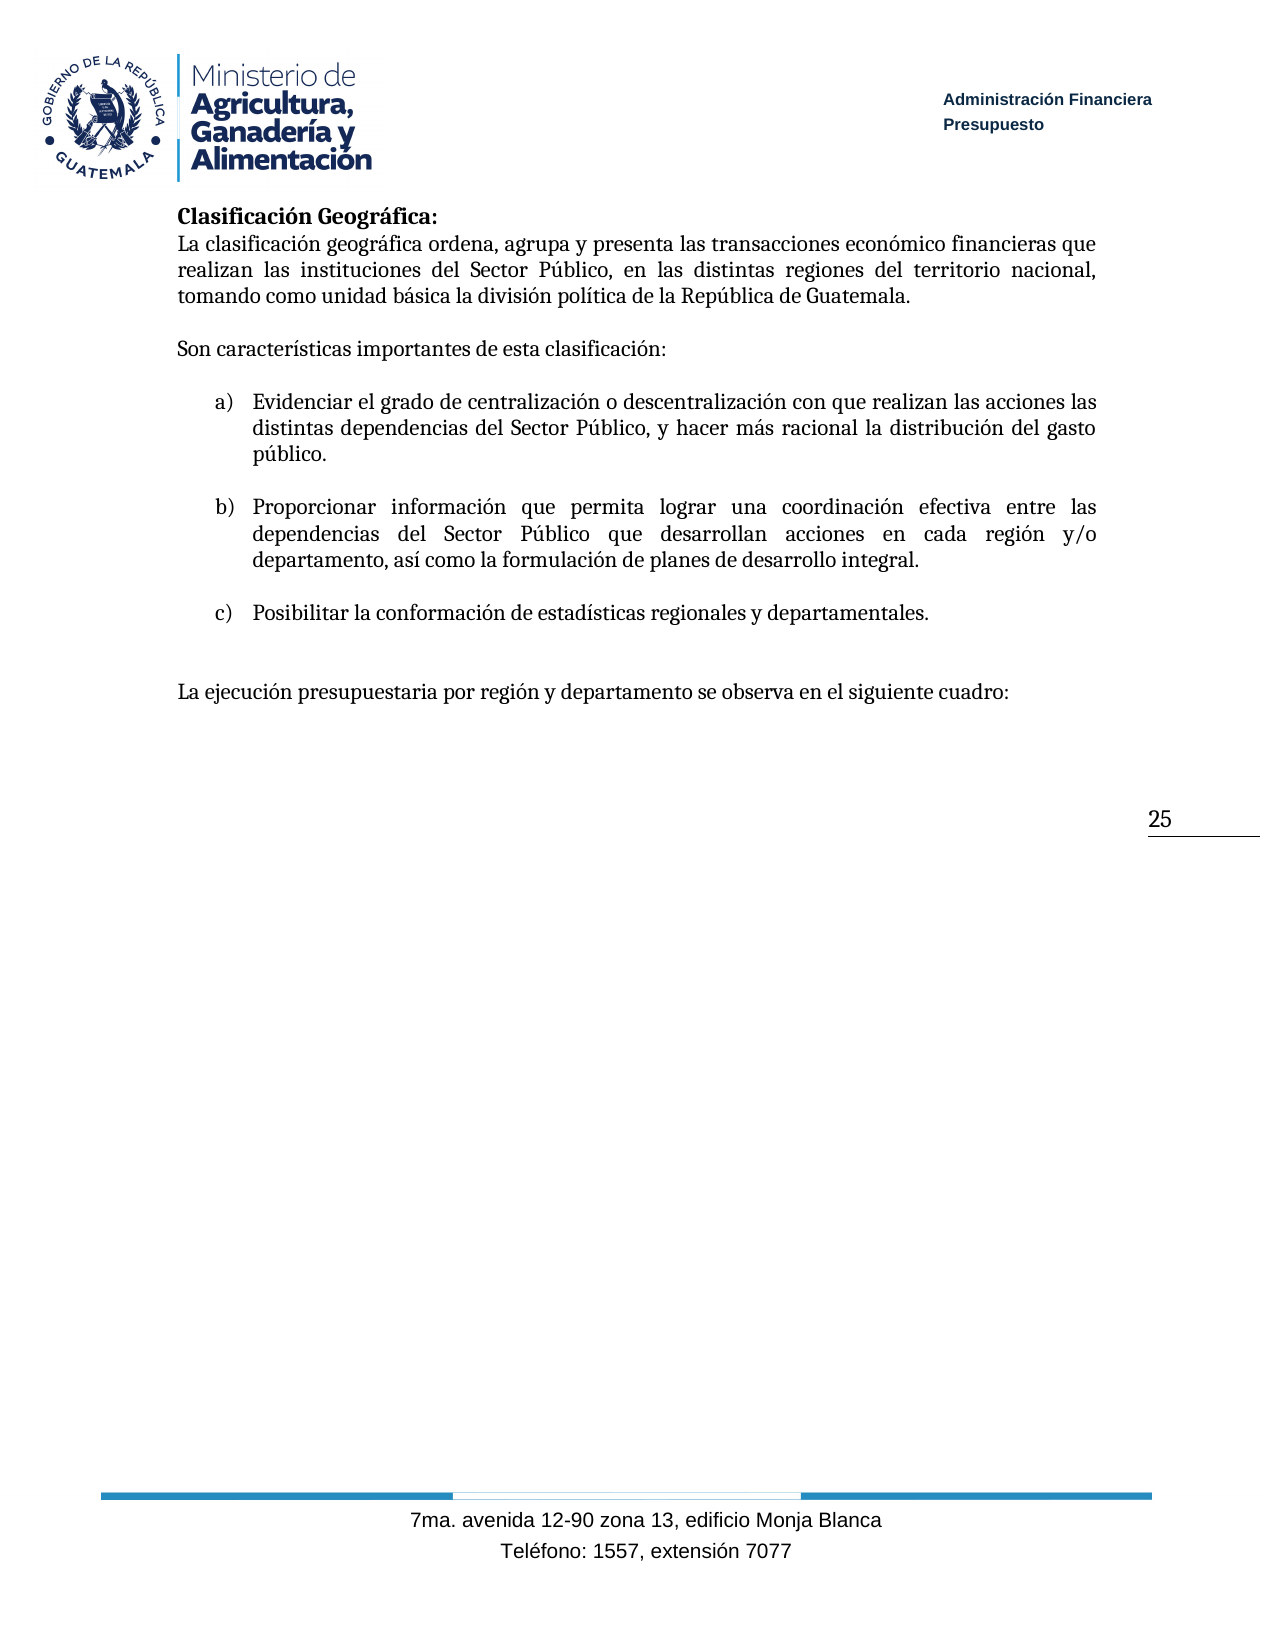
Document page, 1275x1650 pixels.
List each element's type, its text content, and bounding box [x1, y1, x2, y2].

text Son características importantes de esta clasificación: [177, 336, 1098, 362]
text La ejecución presupuestaria por región y departamento se observa en el siguiente cuadro: [177, 678, 1098, 705]
text Clasificación Geográfica: [177, 203, 1098, 230]
list Proporcionar información que permita lograr una coordinación efectiva entre las dependencias del Sector Público que desarrollan acciones en cada región y/o departamento, así como la formulación de planes de desarrollo integral. [215, 494, 1098, 573]
list Evidenciar el grado de centralización o descentralización con que realizan las acciones las distintas dependencias del Sector Público, y hacer más racional la distribución del gasto público. [215, 388, 1098, 468]
list Posibilitar la conformación de estadísticas regionales y departamentales. [215, 599, 1098, 626]
text La clasificación geográfica ordena, agrupa y presenta las transacciones económico financieras que realizan las instituciones del Sector Público, en las distintas regiones del territorio nacional, tomando como unidad básica la división política de la República de Guatemala. [177, 230, 1098, 309]
picture [0, 1483, 1264, 1509]
picture [32, 46, 386, 192]
